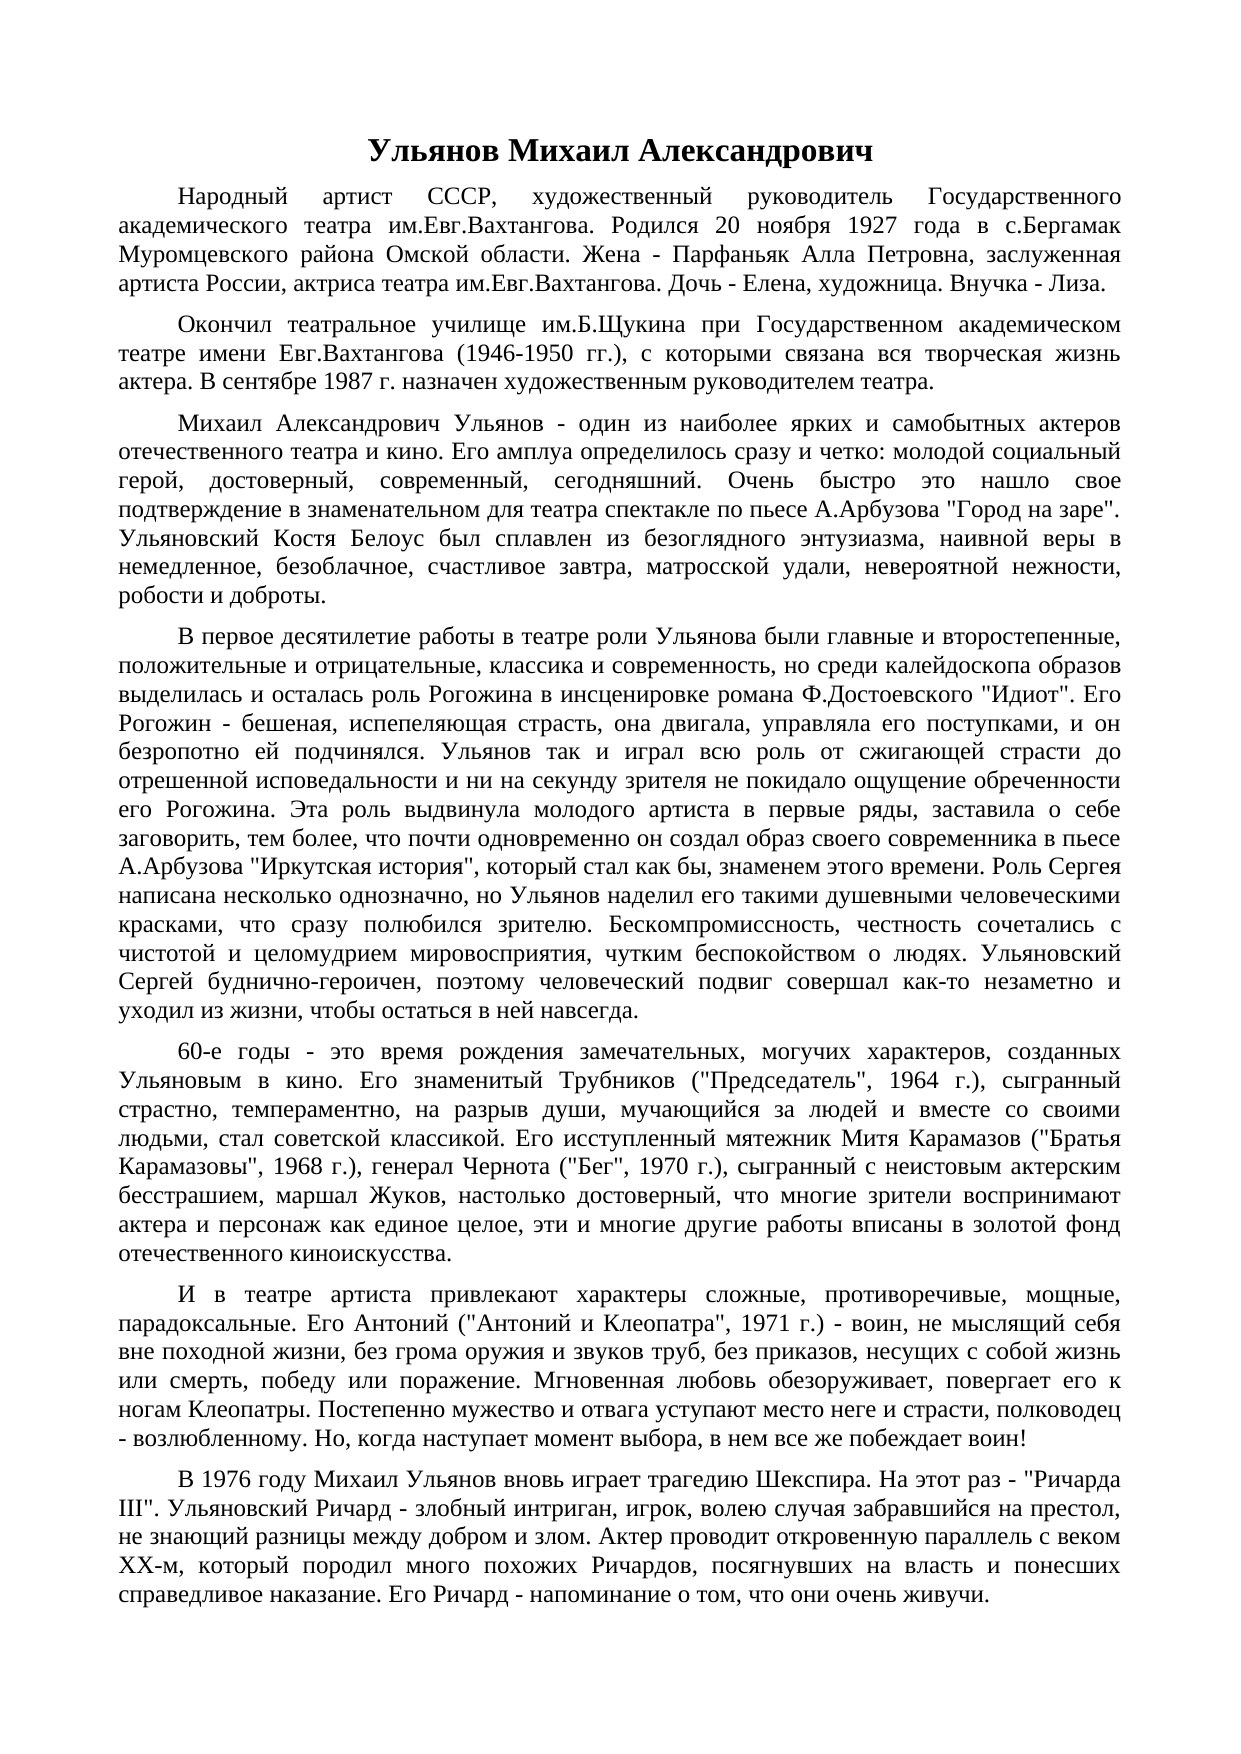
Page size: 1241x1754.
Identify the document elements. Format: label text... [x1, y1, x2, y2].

text И в театре артиста привлекают характеры сложные, противоречивые, мощные, парадоксальные. Его Антоний ("Антоний и Клеопатра", 1971 г.) - воин, не мыслящий себя вне походной жизни, без грома оружия и звуков труб, без приказов, несущих с собой жизнь или смерть, победу или поражение. Мгновенная любовь обезоруживает, повергает его к ногам Клеопатры. Постепенно мужество и отвага уступают место неге и страсти, полководец - возлюбленному. Но, когда наступает момент выбора, в нем все же побеждает воин! [118, 1279, 1122, 1451]
text Михаил Александрович Ульянов - один из наиболее ярких и самобытных актеров отечественного театра и кино. Его амплуа определилось сразу и четко: молодой социальный герой, достоверный, современный, сегодняшний. Очень быстро это нашло свое подтверждение в знаменательном для театра спектакле по пьесе А.Арбузова "Город на заре". Ульяновский Костя Белоус был сплавлен из безоглядного энтузиазма, наивной веры в немедленное, безоблачное, счастливое завтра, матросской удали, невероятной нежности, робости и доброты. [118, 408, 1122, 609]
text Народный артист СССР, художественный руководитель Государственного академического театра им.Евг.Вахтангова. Родился 20 ноября 1927 года в с.Бергамак Муромцевского района Омской области. Жена - Парфаньяк Алла Петровна, заслуженная артиста России, актриса театра им.Евг.Вахтангова. Дочь - Елена, художница. Внучка - Лиза. [118, 181, 1122, 296]
text В первое десятилетие работы в театре роли Ульянова были главные и второстепенные, положительные и отрицательные, классика и современность, но среди калейдоскопа образов выделилась и осталась роль Рогожина в инсценировке романа Ф.Достоевского "Идиот". Его Рогожин - бешеная, испепеляющая страсть, она двигала, управляла его поступками, и он безропотно ей подчинялся. Ульянов так и играл всю роль от сжигающей страсти до отрешенной исповедальности и ни на секунду зрителя не покидало ощущение обреченности его Рогожина. Эта роль выдвинула молодого артиста в первые ряды, заставила о себе заговорить, тем более, что почти одновременно он создал образ своего современника в пьесе А.Арбузова "Иркутская история", который стал как бы, знаменем этого времени. Роль Сергея написана несколько однозначно, но Ульянов наделил его такими душевными человеческими красками, что сразу полюбился зрителю. Бескомпромиссность, честность сочетались с чистотой и целомудрием мировосприятия, чутким беспокойством о людях. Ульяновский Сергей буднично-героичен, поэтому человеческий подвиг совершал как-то незаметно и уходил из жизни, чтобы остаться в ней навсегда. [118, 621, 1122, 1024]
text Окончил театральное училище им.Б.Щукина при Государственном академическом театре имени Евг.Вахтангова (1946-1950 гг.), с которыми связана вся творческая жизнь актера. В сентябре 1987 г. назначен художественным руководителем театра. [118, 309, 1122, 395]
text 60-е годы - это время рождения замечательных, могучих характеров, созданных Ульяновым в кино. Его знаменитый Трубников ("Председатель", 1964 г.), сыгранный страстно, темпераментно, на разрыв души, мучающийся за людей и вместе со своими людьми, стал советской классикой. Его исступленный мятежник Митя Карамазов ("Братья Карамазовы", 1968 г.), генерал Чернота ("Бег", 1970 г.), сыгранный с неистовым актерским бесстрашием, маршал Жуков, настолько достоверный, что многие зрители воспринимают актера и персонаж как единое целое, эти и многие другие работы вписаны в золотой фонд отечественного киноискусства. [118, 1036, 1122, 1266]
text В 1976 году Михаил Ульянов вновь играет трагедию Шекспира. На этот раз - "Ричарда III". Ульяновский Ричард - злобный интриган, игрок, волею случая забравшийся на престол, не знающий разницы между добром и злом. Актер проводит откровенную параллель с веком XX-м, который породил много похожих Ричардов, посягнувших на власть и понесших справедливое наказание. Его Ричард - напоминание о том, что они очень живучи. [118, 1464, 1122, 1608]
text Ульянов Михаил Александрович [118, 131, 1122, 169]
